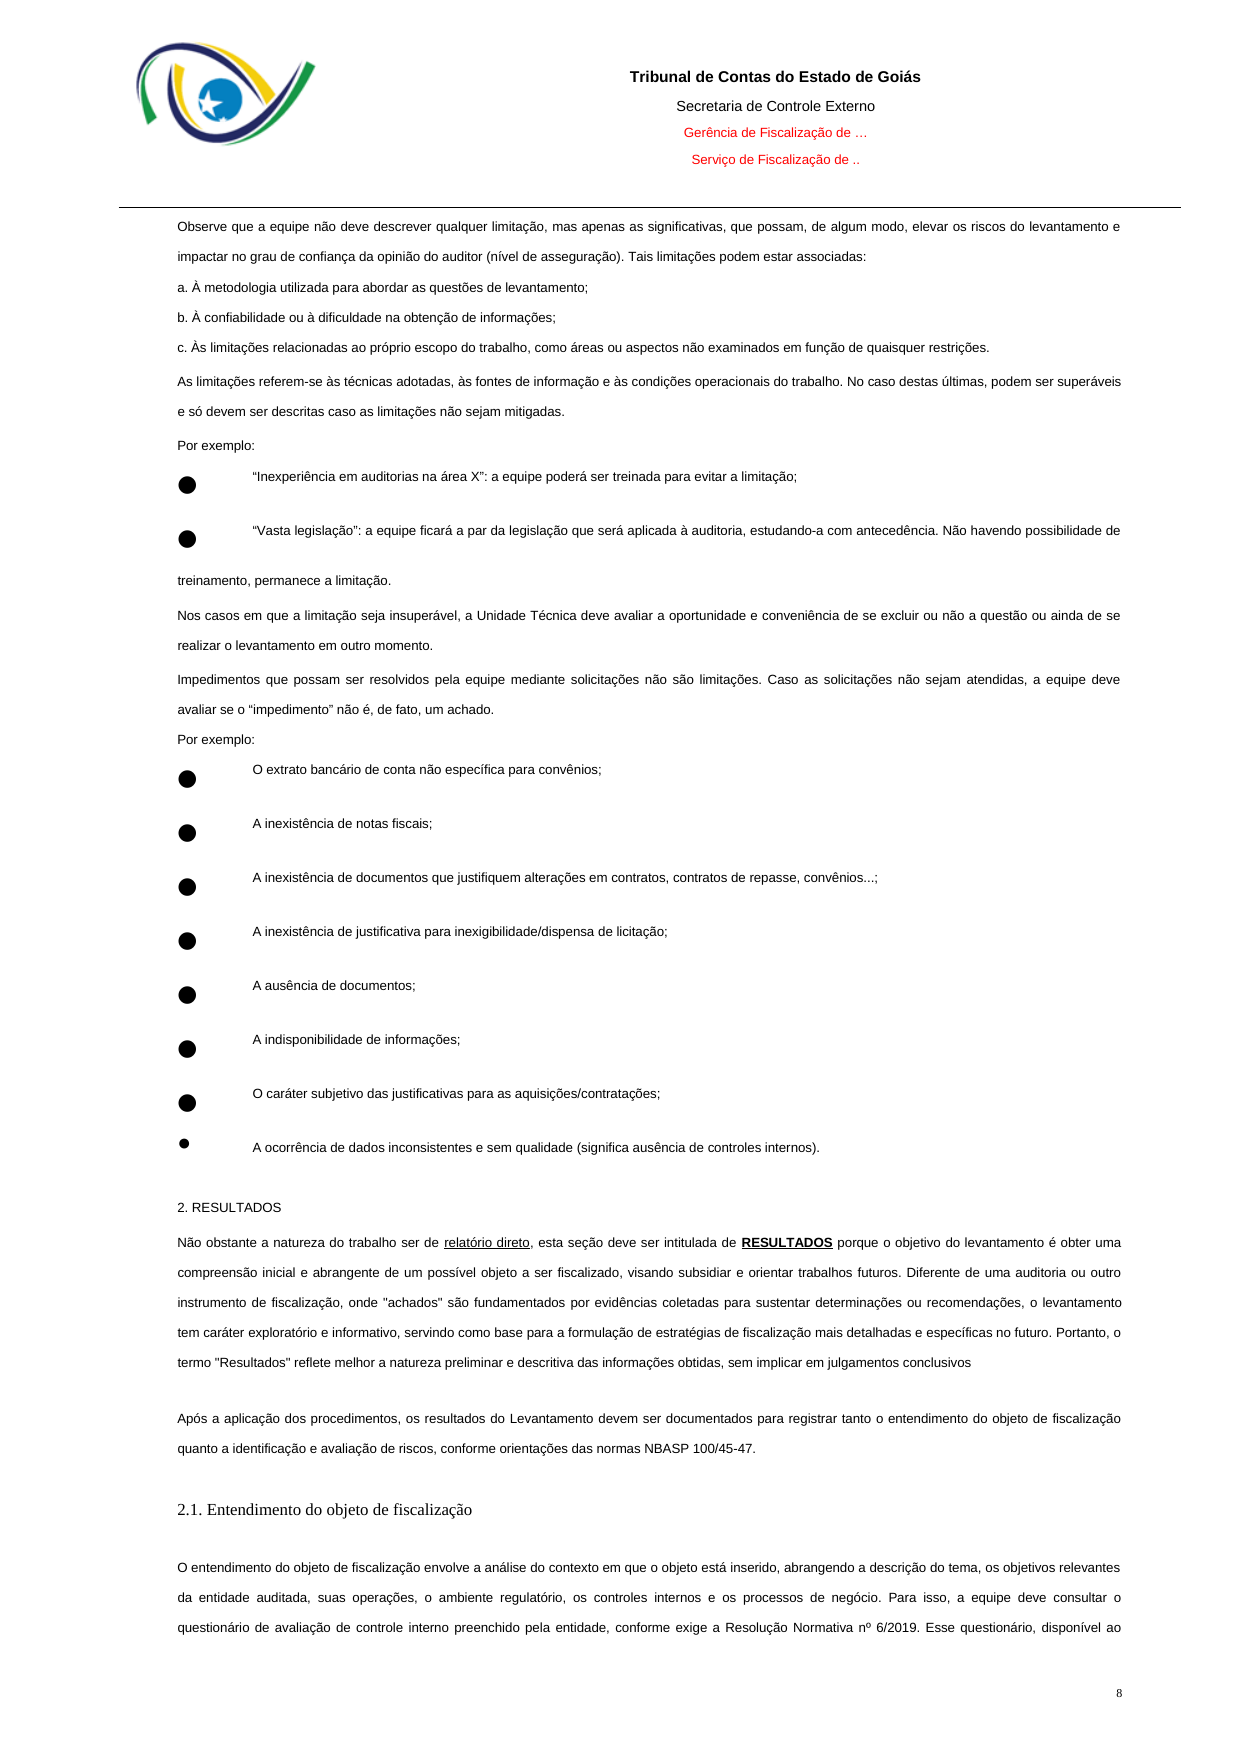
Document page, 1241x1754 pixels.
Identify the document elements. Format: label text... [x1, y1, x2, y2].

text c. Às limitações relacionadas ao próprio escopo do trabalho, como áreas ou aspectos não examinados em função de quaisquer restrições. [177, 329, 1122, 356]
text Após a aplicação dos procedimentos, os resultados do Levantamento devem ser documentados para registrar tanto o entendimento do objeto de fiscalização quanto a identificação e avaliação de riscos, conforme orientações das normas NBASP 100/45-47. [177, 1400, 1122, 1456]
list O extrato bancário de conta não específica para convênios; [177, 751, 1122, 798]
text b. À confiabilidade ou à dificuldade na obtenção de informações; [177, 299, 1122, 325]
picture [129, 35, 321, 153]
text Nos casos em que a limitação seja insuperável, a Unidade Técnica deve avaliar a oportunidade e conveniência de se excluir ou não a questão ou ainda de se realizar o levantamento em outro momento. [177, 597, 1122, 653]
subtitle 2.1. Entendimento do objeto de fiscalização [177, 1485, 1122, 1519]
text a. À metodologia utilizada para abordar as questões de levantamento; [177, 269, 1122, 295]
text Por exemplo: [177, 721, 1122, 748]
list A ausência de documentos; [177, 967, 1122, 1014]
text Por exemplo: [177, 427, 1122, 454]
list A inexistência de documentos que justifiquem alterações em contratos, contratos de repasse, convênios...; [177, 859, 1122, 906]
list A inexistência de justificativa para inexigibilidade/dispensa de licitação; [177, 913, 1122, 960]
list A indisponibilidade de informações; [177, 1021, 1122, 1068]
text Não obstante a natureza do trabalho ser de relatório direto, esta seção deve ser intitulada de RESULTADOS porque o objetivo do levantamento é obter uma compreensão inicial e abrangente de um possível objeto a ser fiscalizado, visando subsidiar e orientar trabalhos futuros. Diferente de uma auditoria ou outro instrumento de fiscalização, onde "achados" são fundamentados por evidências coletadas para sustentar determinações ou recomendações, o levantamento tem caráter exploratório e informativo, servindo como base para a formulação de estratégias de fiscalização mais detalhadas e específicas no futuro. Portanto, o termo "Resultados" reflete melhor a natureza preliminar e descritiva das informações obtidas, sem implicar em julgamentos conclusivos [177, 1224, 1122, 1371]
list A ocorrência de dados inconsistentes e sem qualidade (significa ausência de controles internos). [177, 1129, 1122, 1156]
text As limitações referem-se às técnicas adotadas, às fontes de informação e às condições operacionais do trabalho. No caso destas últimas, podem ser superáveis e só devem ser descritas caso as limitações não sejam mitigadas. [177, 363, 1122, 420]
list O caráter subjetivo das justificativas para as aquisições/contratações; [177, 1075, 1122, 1122]
text Observe que a equipe não deve descrever qualquer limitação, mas apenas as significativas, que possam, de algum modo, elevar os riscos do levantamento e impactar no grau de confiança da opinião do auditor (nível de asseguração). Tais limitações podem estar associadas: [177, 208, 1122, 265]
list “Inexperiência em auditorias na área X”: a equipe poderá ser treinada para evitar a limitação; [177, 458, 1122, 505]
list A inexistência de notas fiscais; [177, 805, 1122, 852]
text Impedimentos que possam ser resolvidos pela equipe mediante solicitações não são limitações. Caso as solicitações não sejam atendidas, a equipe deve avaliar se o “impedimento” não é, de fato, um achado. [177, 661, 1122, 717]
subtitle 2. RESULTADOS [177, 1189, 1161, 1216]
list “Vasta legislação”: a equipe ficará a par da legislação que será aplicada à auditoria, estudando-a com antecedência. Não havendo possibilidade de treinamento, permanece a limitação. [177, 512, 1122, 589]
